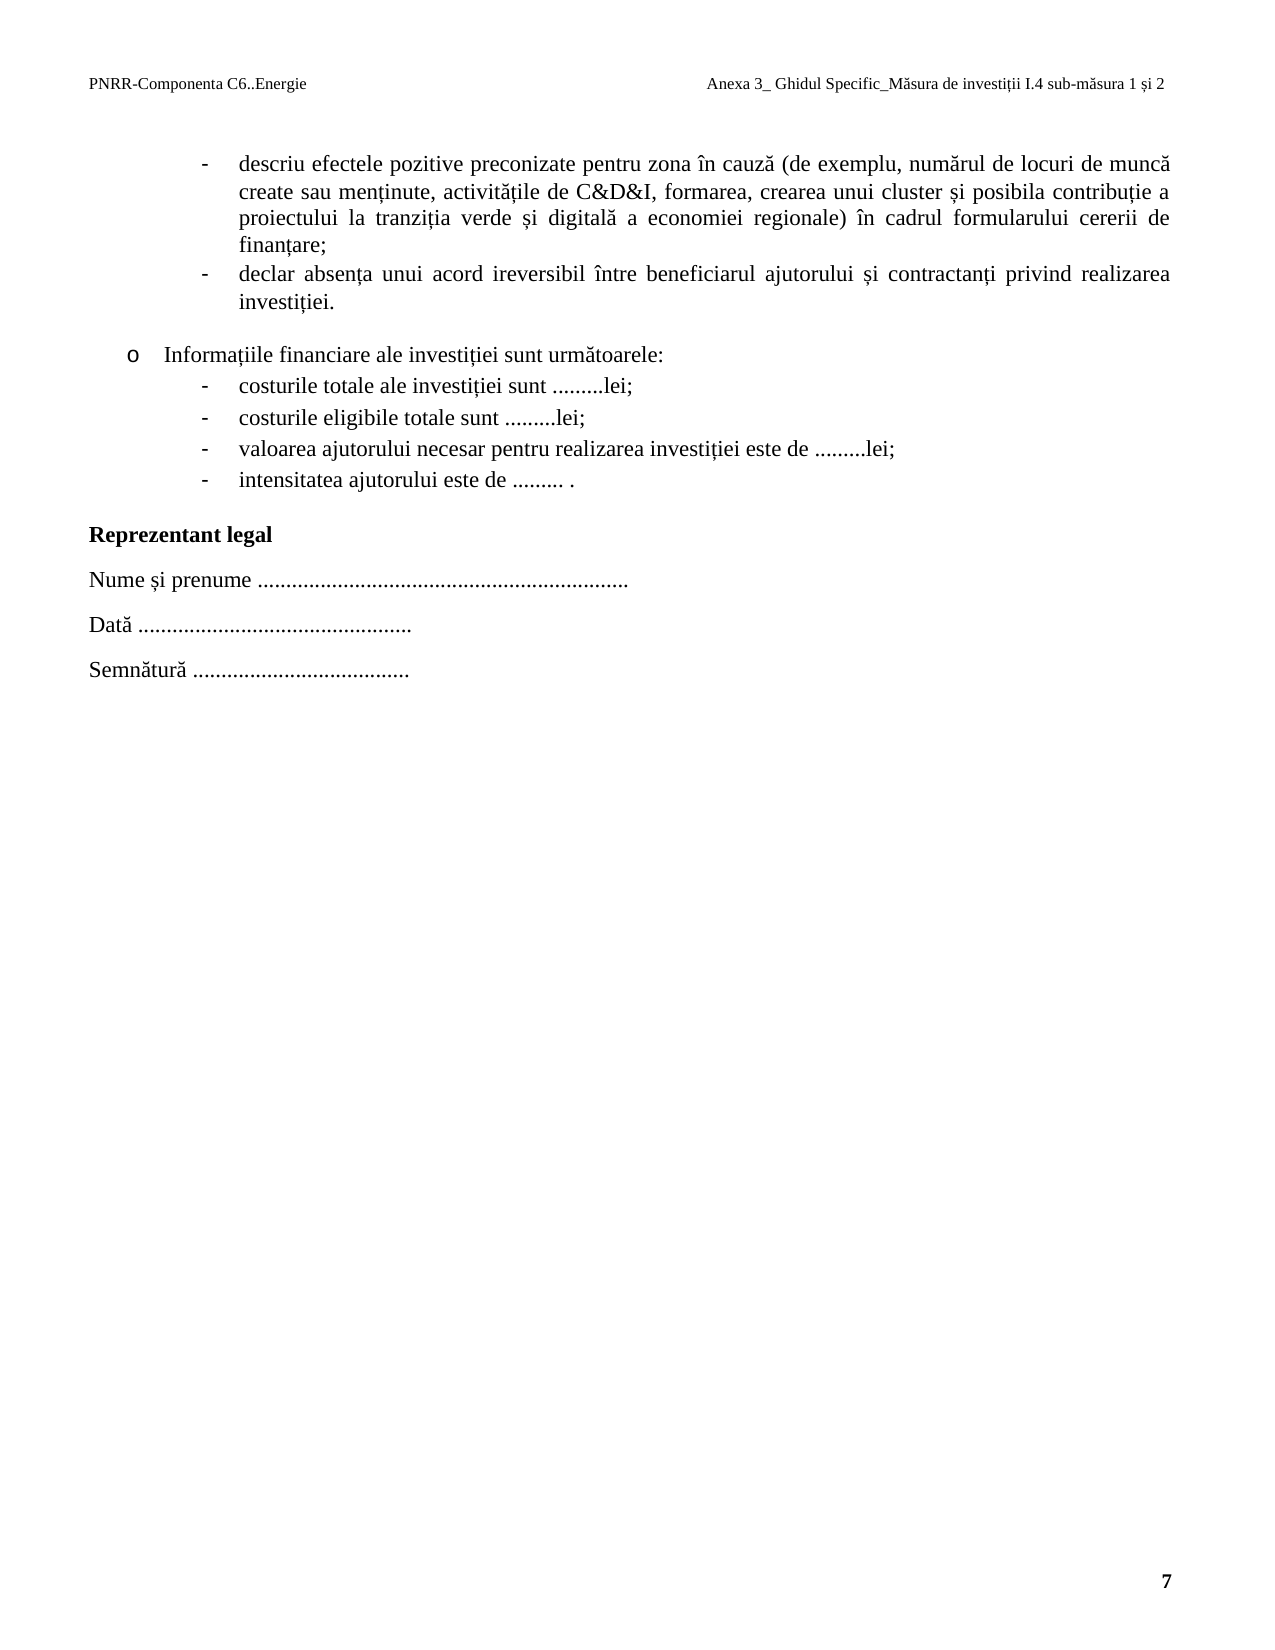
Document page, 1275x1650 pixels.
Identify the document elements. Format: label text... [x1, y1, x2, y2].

list costurile eligibile totale sunt .........lei; [201, 401, 1172, 432]
list costurile totale ale investiției sunt .........lei; [201, 369, 1172, 401]
text Nume și prenume ................................................................. [89, 566, 1172, 592]
list descriu efectele pozitive preconizate pentru zona în cauză (de exemplu, numărul de locuri de muncă create sau menținute, activitățile de C&D&I, formarea, crearea unui cluster și posibila contribuție a proiectului la tranziția verde și digitală a economiei regionale) în cadrul formularului cererii de finanțare; [201, 147, 1172, 257]
text Dată ................................................ [89, 611, 1172, 637]
list Informațiile financiare ale investiției sunt următoarele: [126, 341, 1172, 369]
list valoarea ajutorului necesar pentru realizarea investiției este de .........lei; [201, 432, 1172, 463]
list intensitatea ajutorului este de ......... . [201, 463, 1172, 494]
list declar absența unui acord ireversibil între beneficiarul ajutorului și contractanți privind realizarea investiției. [201, 257, 1172, 315]
text Semnătură ...................................... [89, 656, 1172, 682]
text Reprezentant legal [89, 521, 1172, 547]
